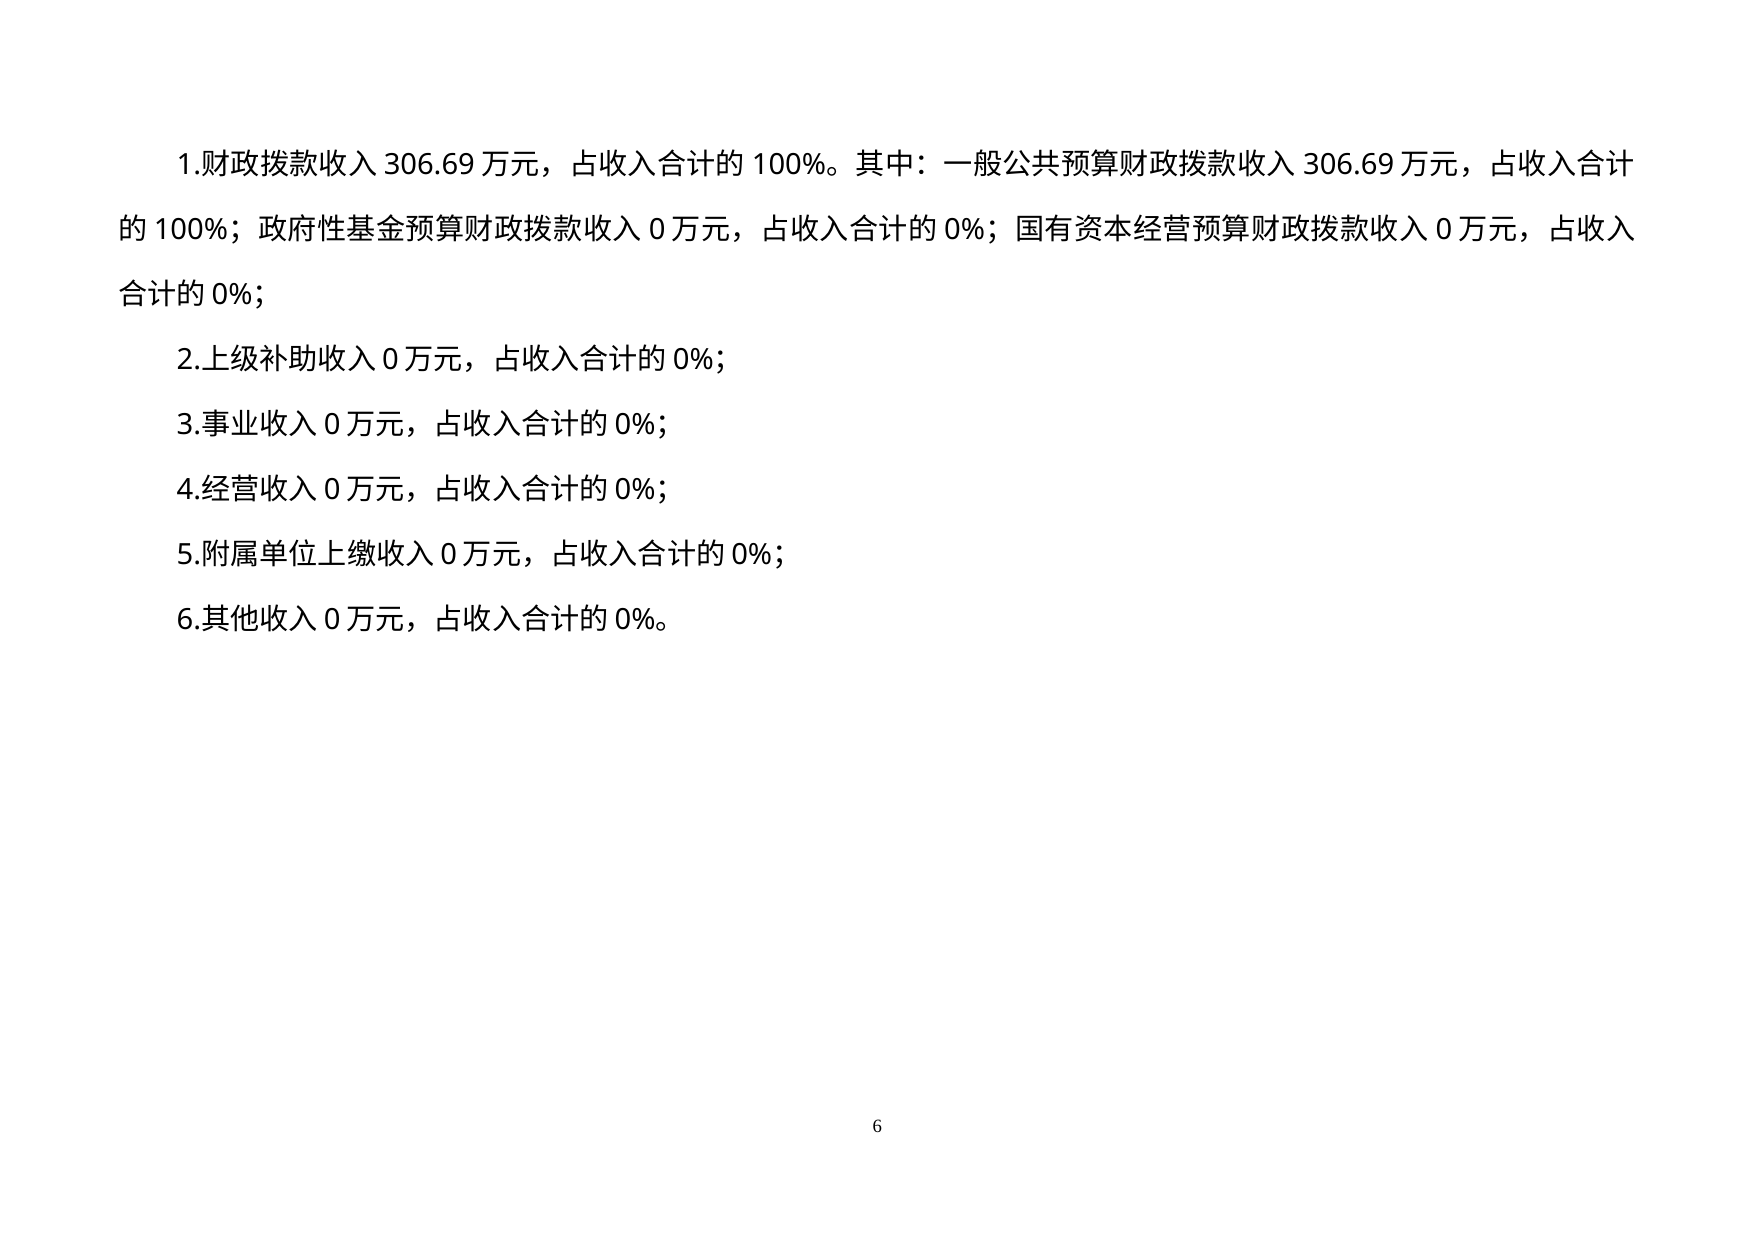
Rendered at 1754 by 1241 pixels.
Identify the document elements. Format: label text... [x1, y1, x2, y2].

text 2.上级补助收入0万元，占收入合计的0%； [118, 324, 1636, 389]
text 1.财政拨款收入306.69万元，占收入合计的100%。其中：一般公共预算财政拨款收入306.69万元，占收入合计的100%；政府性基金预算财政拨款收入0万元，占收入合计的0%；国有资本经营预算财政拨款收入0万元，占收入合计的0%； [118, 129, 1636, 324]
text 4.经营收入0万元，占收入合计的0%； [118, 454, 1636, 519]
text 5.附属单位上缴收入0万元，占收入合计的0%； [118, 519, 1636, 584]
text 3.事业收入0万元，占收入合计的0%； [118, 389, 1636, 454]
text 6.其他收入0万元，占收入合计的0%。 [118, 584, 1636, 649]
